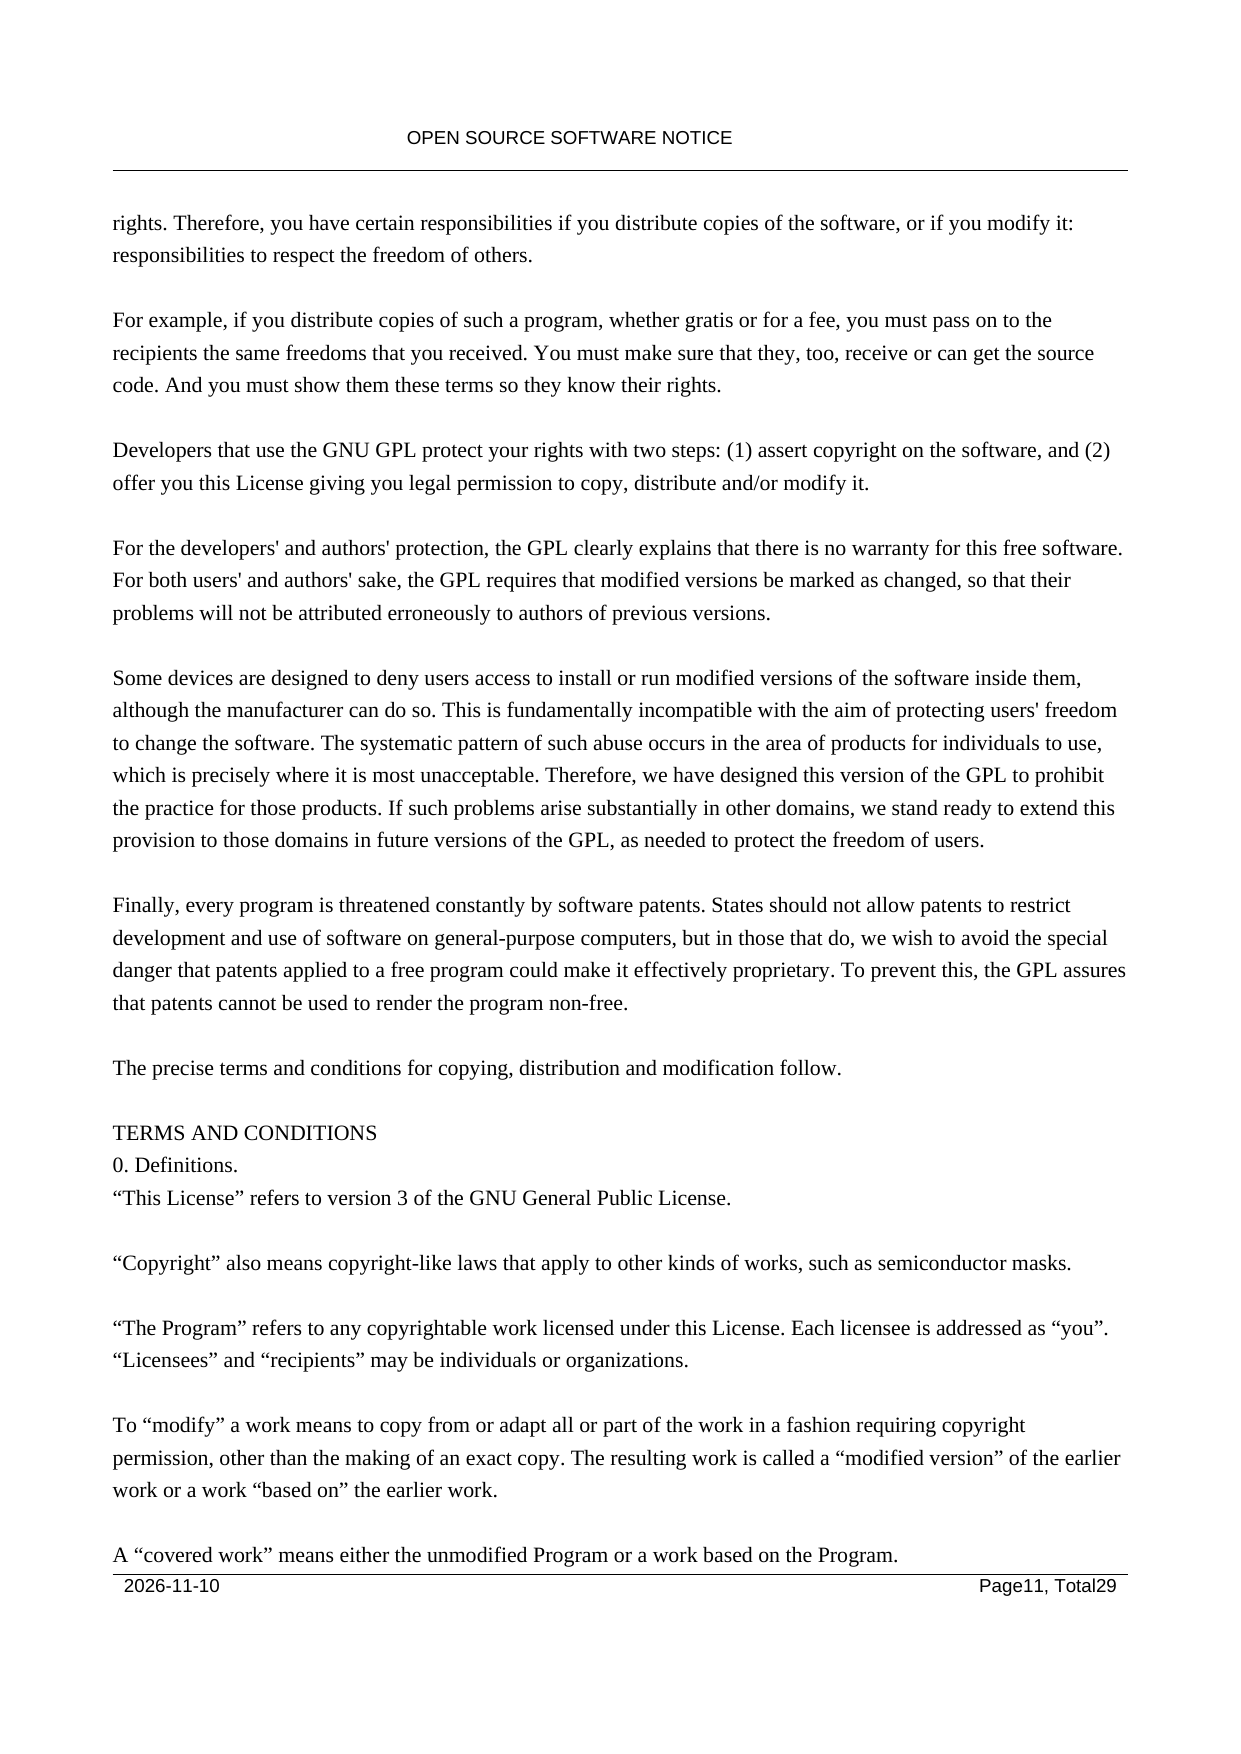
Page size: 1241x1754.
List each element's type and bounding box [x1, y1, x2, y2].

text [112, 206, 1128, 1571]
